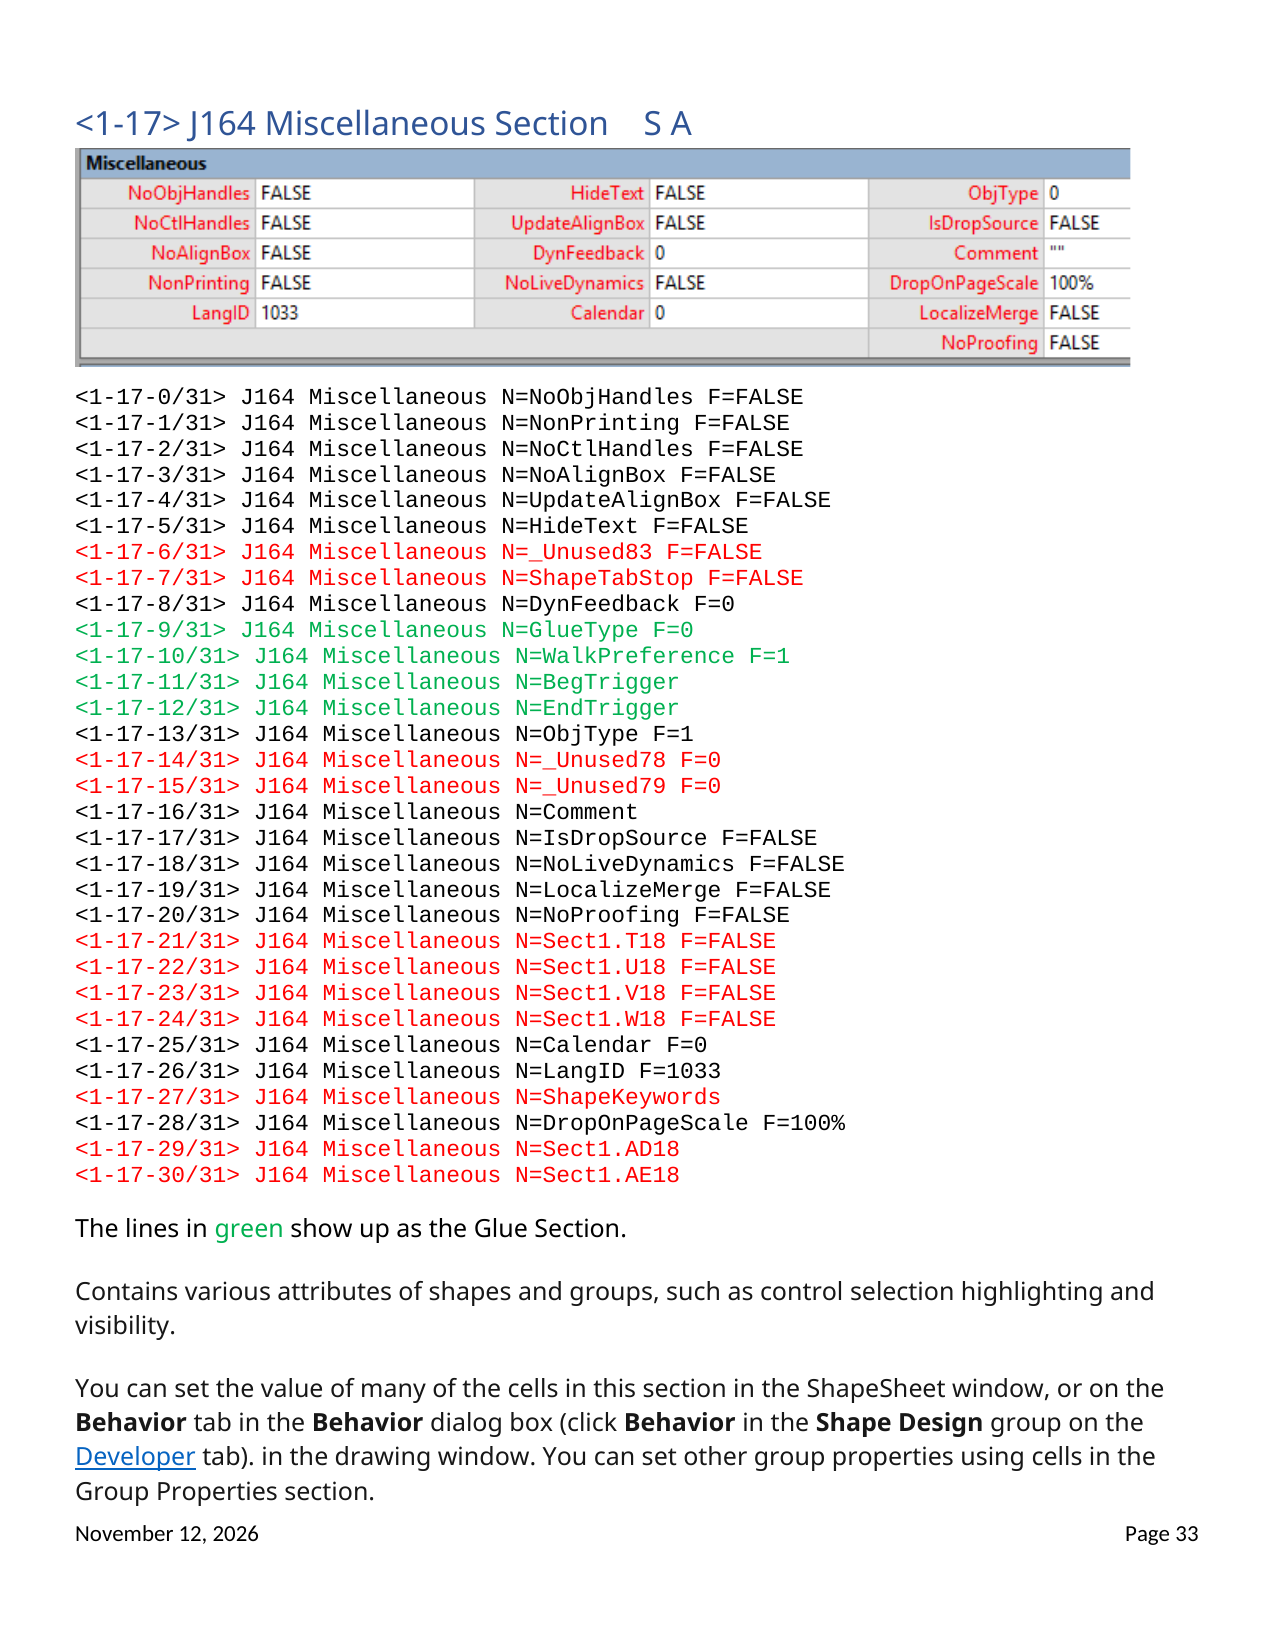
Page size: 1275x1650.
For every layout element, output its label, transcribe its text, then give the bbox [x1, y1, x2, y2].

text <1-17-29/31> J164 Miscellaneous N=Sect1.AD18 [75, 1137, 1200, 1163]
text <1-17-7/31> J164 Miscellaneous N=ShapeTabStop F=FALSE [75, 567, 1200, 593]
text <1-17-5/31> J164 Miscellaneous N=HideText F=FALSE [75, 515, 1200, 541]
text <1-17-8/31> J164 Miscellaneous N=DynFeedback F=0 [75, 593, 1200, 618]
text <1-17-9/31> J164 Miscellaneous N=GlueType F=0 [75, 618, 1200, 644]
text <1-17-18/31> J164 Miscellaneous N=NoLiveDynamics F=FALSE [75, 852, 1200, 878]
text <1-17-15/31> J164 Miscellaneous N=_Unused79 F=0 [75, 774, 1200, 800]
text You can set the value of many of the cells in this section in the ShapeSheet window, or on the Behavior tab in the Behavior dialog box (click Behavior in the Shape Design group on the Developer tab). in the drawing window. You can set other group properties using cells in the Group Properties section. [75, 1371, 1200, 1507]
text <1-17-27/31> J164 Miscellaneous N=ShapeKeywords [75, 1085, 1200, 1111]
text <1-17-16/31> J164 Miscellaneous N=Comment [75, 800, 1200, 826]
text <1-17-0/31> J164 Miscellaneous N=NoObjHandles F=FALSE [75, 385, 1200, 411]
text The lines in green show up as the Glue Section. [75, 1210, 1200, 1244]
text <1-17-3/31> J164 Miscellaneous N=NoAlignBox F=FALSE [75, 463, 1200, 489]
text <1-17-20/31> J164 Miscellaneous N=NoProofing F=FALSE [75, 904, 1200, 930]
text <1-17-1/31> J164 Miscellaneous N=NonPrinting F=FALSE [75, 411, 1200, 437]
text <1-17-10/31> J164 Miscellaneous N=WalkPreference F=1 [75, 644, 1200, 670]
text <1-17-30/31> J164 Miscellaneous N=Sect1.AE18 [75, 1163, 1200, 1189]
text <1-17-19/31> J164 Miscellaneous N=LocalizeMerge F=FALSE [75, 878, 1200, 904]
text <1-17-28/31> J164 Miscellaneous N=DropOnPageScale F=100% [75, 1111, 1200, 1137]
text <1-17-22/31> J164 Miscellaneous N=Sect1.U18 F=FALSE [75, 956, 1200, 982]
text <1-17-12/31> J164 Miscellaneous N=EndTrigger [75, 696, 1200, 722]
text <1-17-25/31> J164 Miscellaneous N=Calendar F=0 [75, 1033, 1200, 1059]
text <1-17-6/31> J164 Miscellaneous N=_Unused83 F=FALSE [75, 541, 1200, 567]
text <1-17-17/31> J164 Miscellaneous N=IsDropSource F=FALSE [75, 826, 1200, 852]
text Contains various attributes of shapes and groups, such as control selection highlighting and visibility. [75, 1274, 1200, 1342]
text <1-17-4/31> J164 Miscellaneous N=UpdateAlignBox F=FALSE [75, 489, 1200, 515]
text <1-17-24/31> J164 Miscellaneous N=Sect1.W18 F=FALSE [75, 1008, 1200, 1033]
text <1-17-11/31> J164 Miscellaneous N=BegTrigger [75, 670, 1200, 696]
text <1-17-26/31> J164 Miscellaneous N=LangID F=1033 [75, 1059, 1200, 1085]
text <1-17-14/31> J164 Miscellaneous N=_Unused78 F=0 [75, 748, 1200, 774]
picture [75, 148, 1131, 367]
text <1-17-23/31> J164 Miscellaneous N=Sect1.V18 F=FALSE [75, 982, 1200, 1008]
text <1-17-2/31> J164 Miscellaneous N=NoCtlHandles F=FALSE [75, 437, 1200, 463]
text <1-17-21/31> J164 Miscellaneous N=Sect1.T18 F=FALSE [75, 930, 1200, 956]
subtitle <1-17> J164 Miscellaneous Section S A [75, 100, 1200, 145]
text <1-17-13/31> J164 Miscellaneous N=ObjType F=1 [75, 722, 1200, 748]
